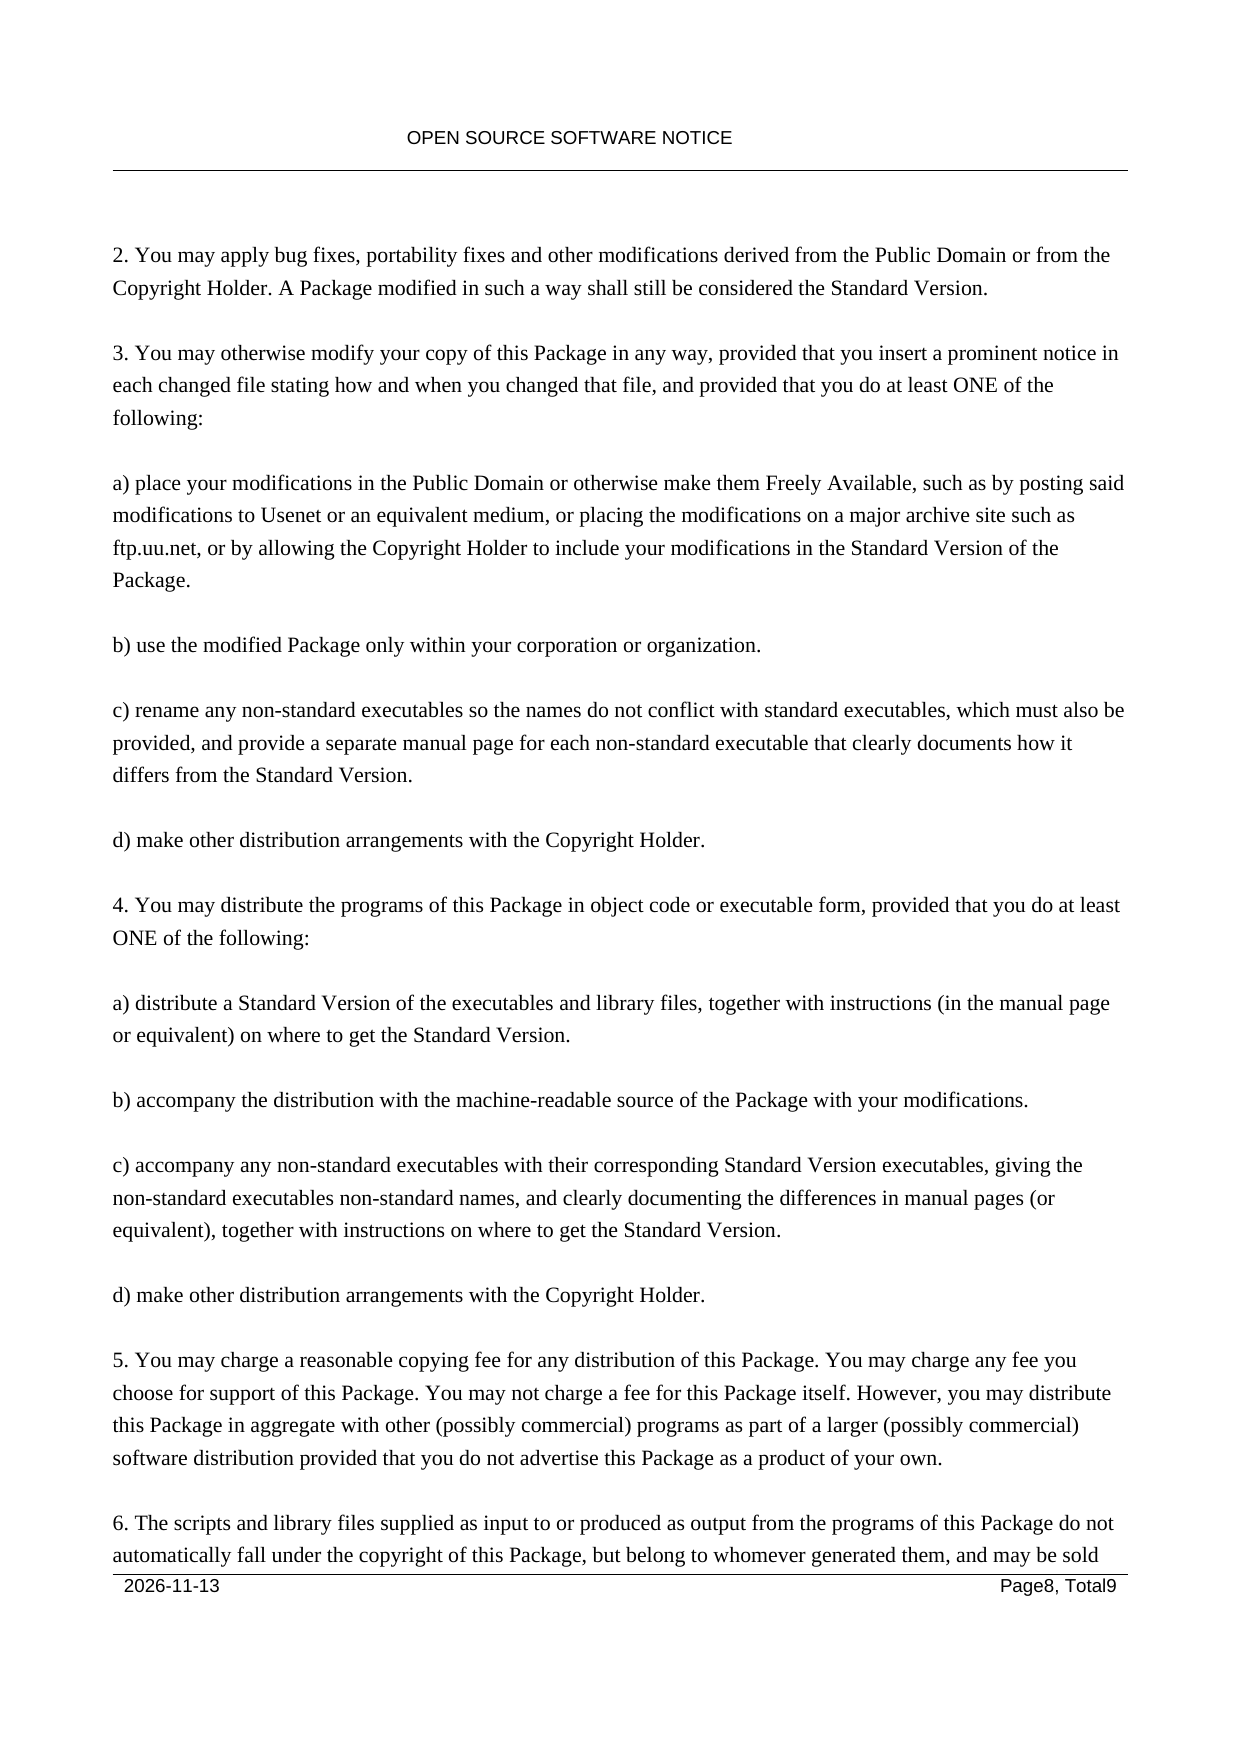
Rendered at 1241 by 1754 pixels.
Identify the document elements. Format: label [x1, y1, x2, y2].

text [112, 206, 1128, 1571]
